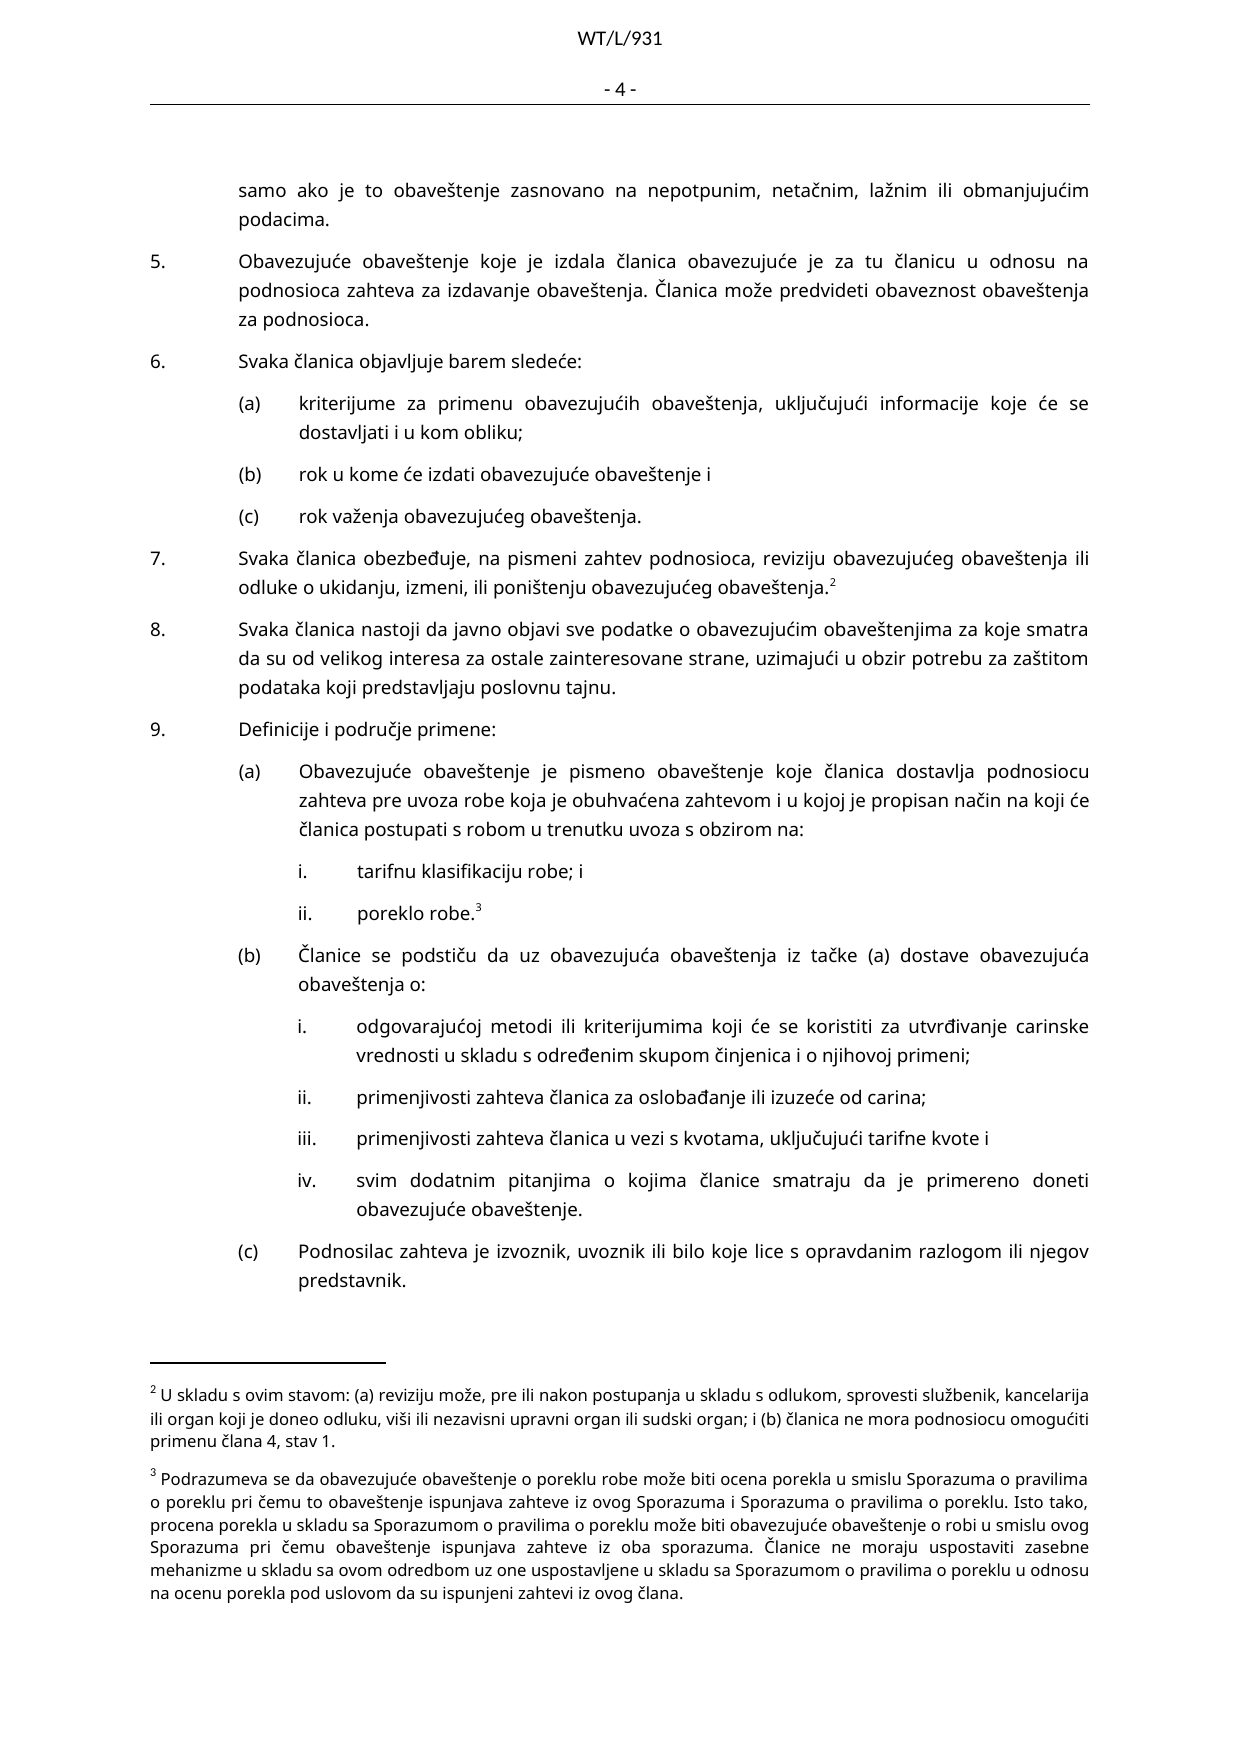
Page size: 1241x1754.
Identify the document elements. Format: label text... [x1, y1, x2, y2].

list Obavezujuće obaveštenje koje je izdala članica obavezujuće je za tu članicu u odnosu na podnosioca zahteva za izdavanje obaveštenja. Članica može predvideti obaveznost obaveštenja za podnosioca. [150, 248, 1090, 332]
list primenjivosti zahteva članica za oslobađanje ili izuzeće od carina; [297, 1084, 1090, 1109]
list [150, 177, 1090, 232]
list kriterijume za primenu obavezujućih obaveštenja, uključujući informacije koje će se dostavljati i u kom obliku; [238, 390, 1090, 445]
list Definicije i područje primene: [150, 716, 1090, 742]
list tarifnu klasifikaciju robe; i [298, 858, 1090, 884]
list Podnosilac zahteva je izvoznik, uvoznik ili bilo koje lice s opravdanim razlogom ili njegov predstavnik. [238, 1238, 1090, 1293]
list rok u kome će izdati obavezujuće obaveštenje i [238, 461, 1090, 487]
list svim dodatnim pitanjima o kojima članice smatraju da je primereno doneti obavezujuće obaveštenje. [297, 1167, 1090, 1222]
list rok važenja obavezujućeg obaveštenja. [238, 503, 1090, 529]
list poreklo robe. [298, 900, 1090, 926]
list Obavezujuće obaveštenje je pismeno obaveštenje koje članica dostavlja podnosiocu zahteva pre uvoza robe koja je obuhvaćena zahtevom i u kojoj je propisan način na koji će članica postupati s robom u trenutku uvoza s obzirom na: [238, 758, 1090, 842]
list primenjivosti zahteva članica u vezi s kvotama, uključujući tarifne kvote i [297, 1126, 1090, 1151]
list Članice se podstiču da uz obavezujuća obaveštenja iz tačke (a) dostave obavezujuća obaveštenja o: [238, 942, 1090, 997]
list Svaka članica obezbeđuje, na pismeni zahtev podnosioca, reviziju obavezujućeg obaveštenja ili odluke o ukidanju, izmeni, ili poništenju obavezujućeg obaveštenja. [150, 545, 1090, 600]
list Svaka članica nastoji da javno objavi sve podatke o obavezujućim obaveštenjima za koje smatra da su od velikog interesa za ostale zainteresovane strane, uzimajući u obzir potrebu za zaštitom podataka koji predstavljaju poslovnu tajnu. [150, 616, 1090, 700]
list odgovarajućoj metodi ili kriterijumima koji će se koristiti za utvrđivanje carinske vrednosti u skladu s određenim skupom činjenica i o njihovoj primeni; [297, 1013, 1090, 1068]
list Svaka članica objavljuje barem sledeće: [150, 348, 1090, 374]
